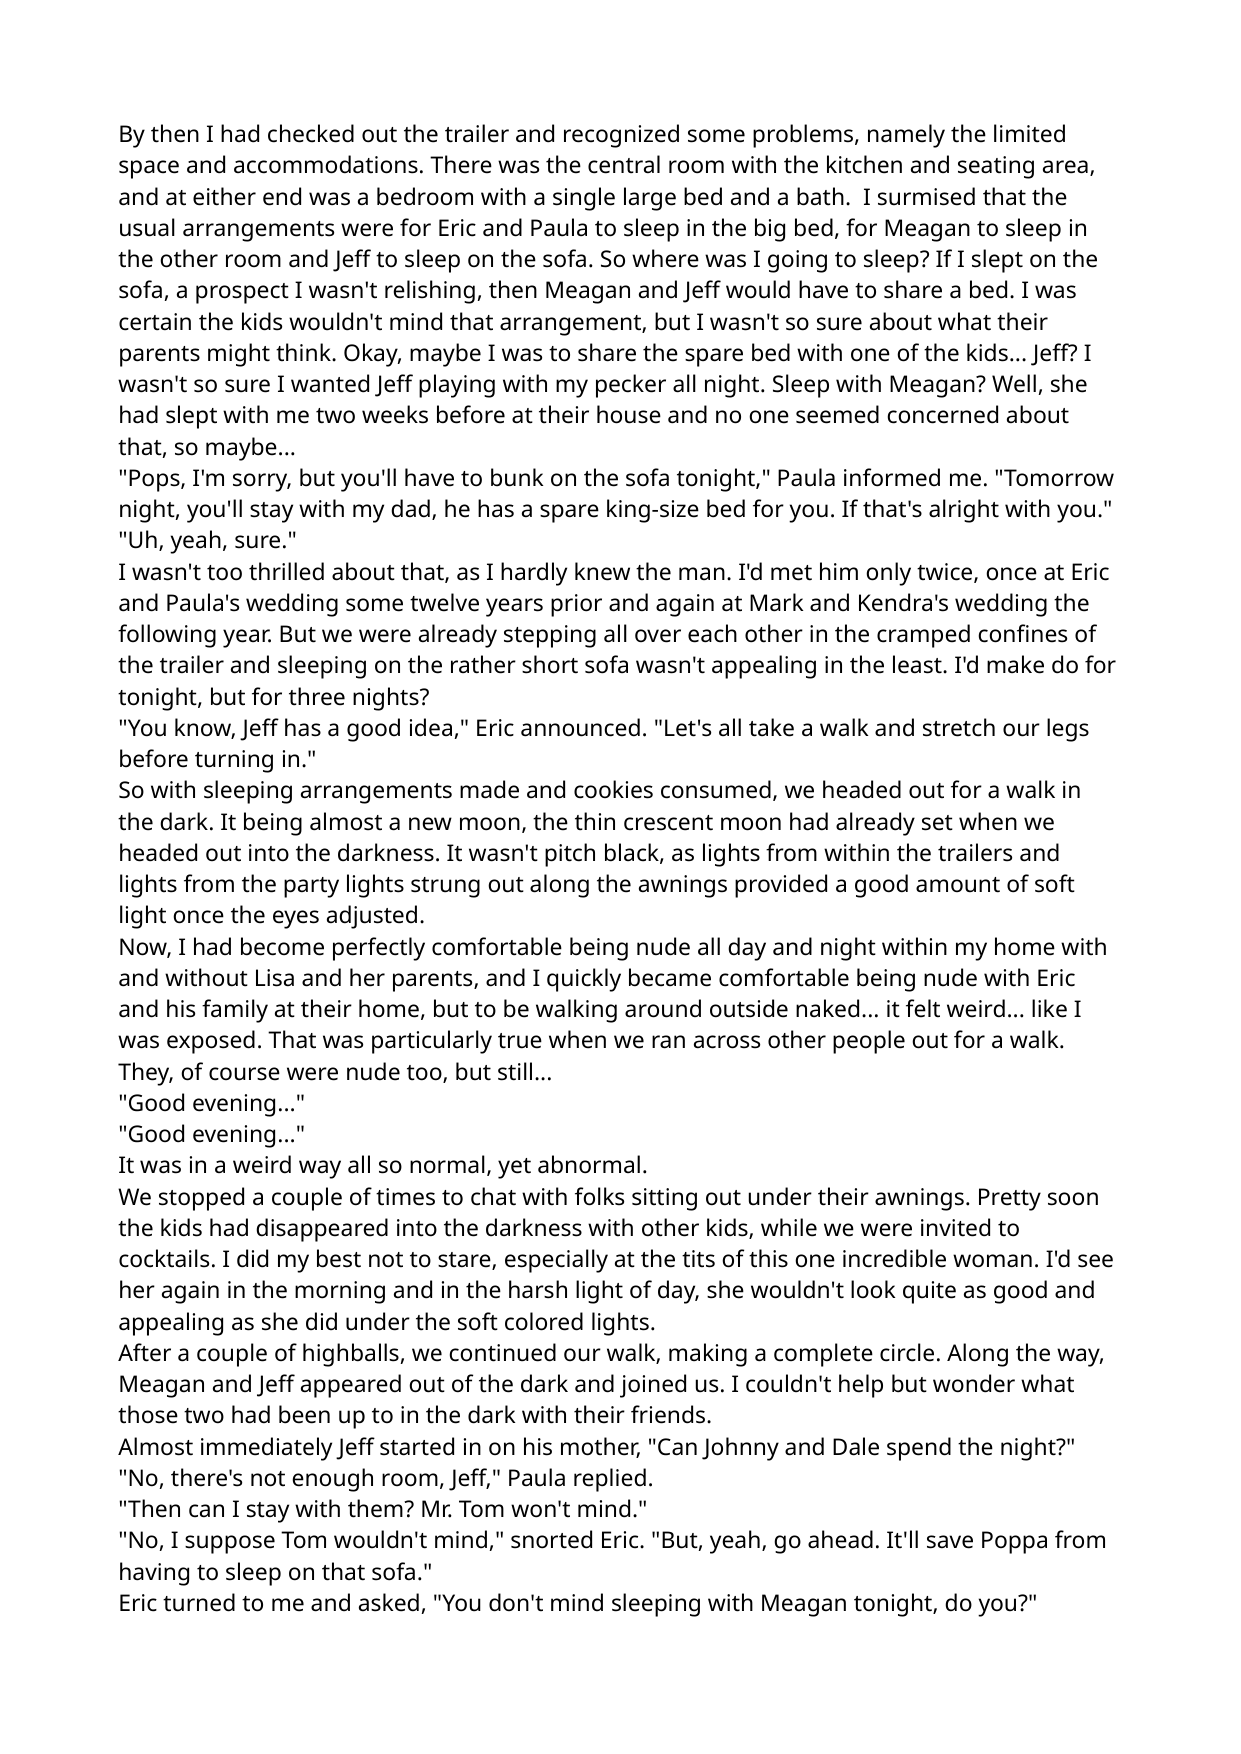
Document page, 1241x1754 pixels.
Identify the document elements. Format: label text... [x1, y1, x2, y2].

text "Good evening..." [118, 1118, 1122, 1149]
text "You know, Jeff has a good idea," Eric announced. "Let's all take a walk and stretch our legs before turning in." [118, 712, 1122, 774]
text After a couple of highballs, we continued our walk, making a complete circle. Along the way, Meagan and Jeff appeared out of the dark and joined us. I couldn't help but wonder what those two had been up to in the dark with their friends. [118, 1337, 1122, 1431]
text I wasn't too thrilled about that, as I hardly knew the man. I'd met him only twice, once at Eric and Paula's wedding some twelve years prior and again at Mark and Kendra's wedding the following year. But we were already stepping all over each other in the cramped confines of the trailer and sleeping on the rather short sofa wasn't appealing in the least. I'd make do for tonight, but for three nights? [118, 556, 1122, 712]
text So with sleeping arrangements made and cookies consumed, we headed out for a walk in the dark. It being almost a new moon, the thin crescent moon had already set when we headed out into the darkness. It wasn't pitch black, as lights from within the trailers and lights from the party lights strung out along the awnings provided a good amount of soft light once the eyes adjusted. [118, 774, 1122, 931]
text Eric turned to me and asked, "You don't mind sleeping with Meagan tonight, do you?" [118, 1587, 1122, 1618]
text Now, I had become perfectly comfortable being nude all day and night within my home with and without Lisa and her parents, and I quickly became comfortable being nude with Eric and his family at their home, but to be walking around outside naked... it felt weird... like I was exposed. That was particularly true when we ran across other people out for a walk. They, of course were nude too, but still... [118, 931, 1122, 1087]
text "Pops, I'm sorry, but you'll have to bunk on the sofa tonight," Paula informed me. "Tomorrow night, you'll stay with my dad, he has a spare king-size bed for you. If that's alright with you." [118, 462, 1122, 524]
text "Good evening..." [118, 1087, 1122, 1118]
text "No, I suppose Tom wouldn't mind," snorted Eric. "But, yeah, go ahead. It'll save Poppa from having to sleep on that sofa." [118, 1524, 1122, 1587]
text Almost immediately Jeff started in on his mother, "Can Johnny and Dale spend the night?" [118, 1431, 1122, 1462]
text "Then can I stay with them? Mr. Tom won't mind." [118, 1493, 1122, 1524]
text It was in a weird way all so normal, yet abnormal. [118, 1149, 1122, 1181]
text "No, there's not enough room, Jeff," Paula replied. [118, 1462, 1122, 1493]
text We stopped a couple of times to chat with folks sitting out under their awnings. Pretty soon the kids had disappeared into the darkness with other kids, while we were invited to cocktails. I did my best not to stare, especially at the tits of this one incredible woman. I'd see her again in the morning and in the harsh light of day, she wouldn't look quite as good and appealing as she did under the soft colored lights. [118, 1181, 1122, 1337]
text "Uh, yeah, sure." [118, 524, 1122, 556]
text By then I had checked out the trailer and recognized some problems, namely the limited space and accommodations. There was the central room with the kitchen and seating area, and at either end was a bedroom with a single large bed and a bath. I surmised that the usual arrangements were for Eric and Paula to sleep in the big bed, for Meagan to sleep in the other room and Jeff to sleep on the sofa. So where was I going to sleep? If I slept on the sofa, a prospect I wasn't relishing, then Meagan and Jeff would have to share a bed. I was certain the kids wouldn't mind that arrangement, but I wasn't so sure about what their parents might think. Okay, maybe I was to share the spare bed with one of the kids... Jeff? I wasn't so sure I wanted Jeff playing with my pecker all night. Sleep with Meagan? Well, she had slept with me two weeks before at their house and no one seemed concerned about that, so maybe... [118, 118, 1122, 462]
